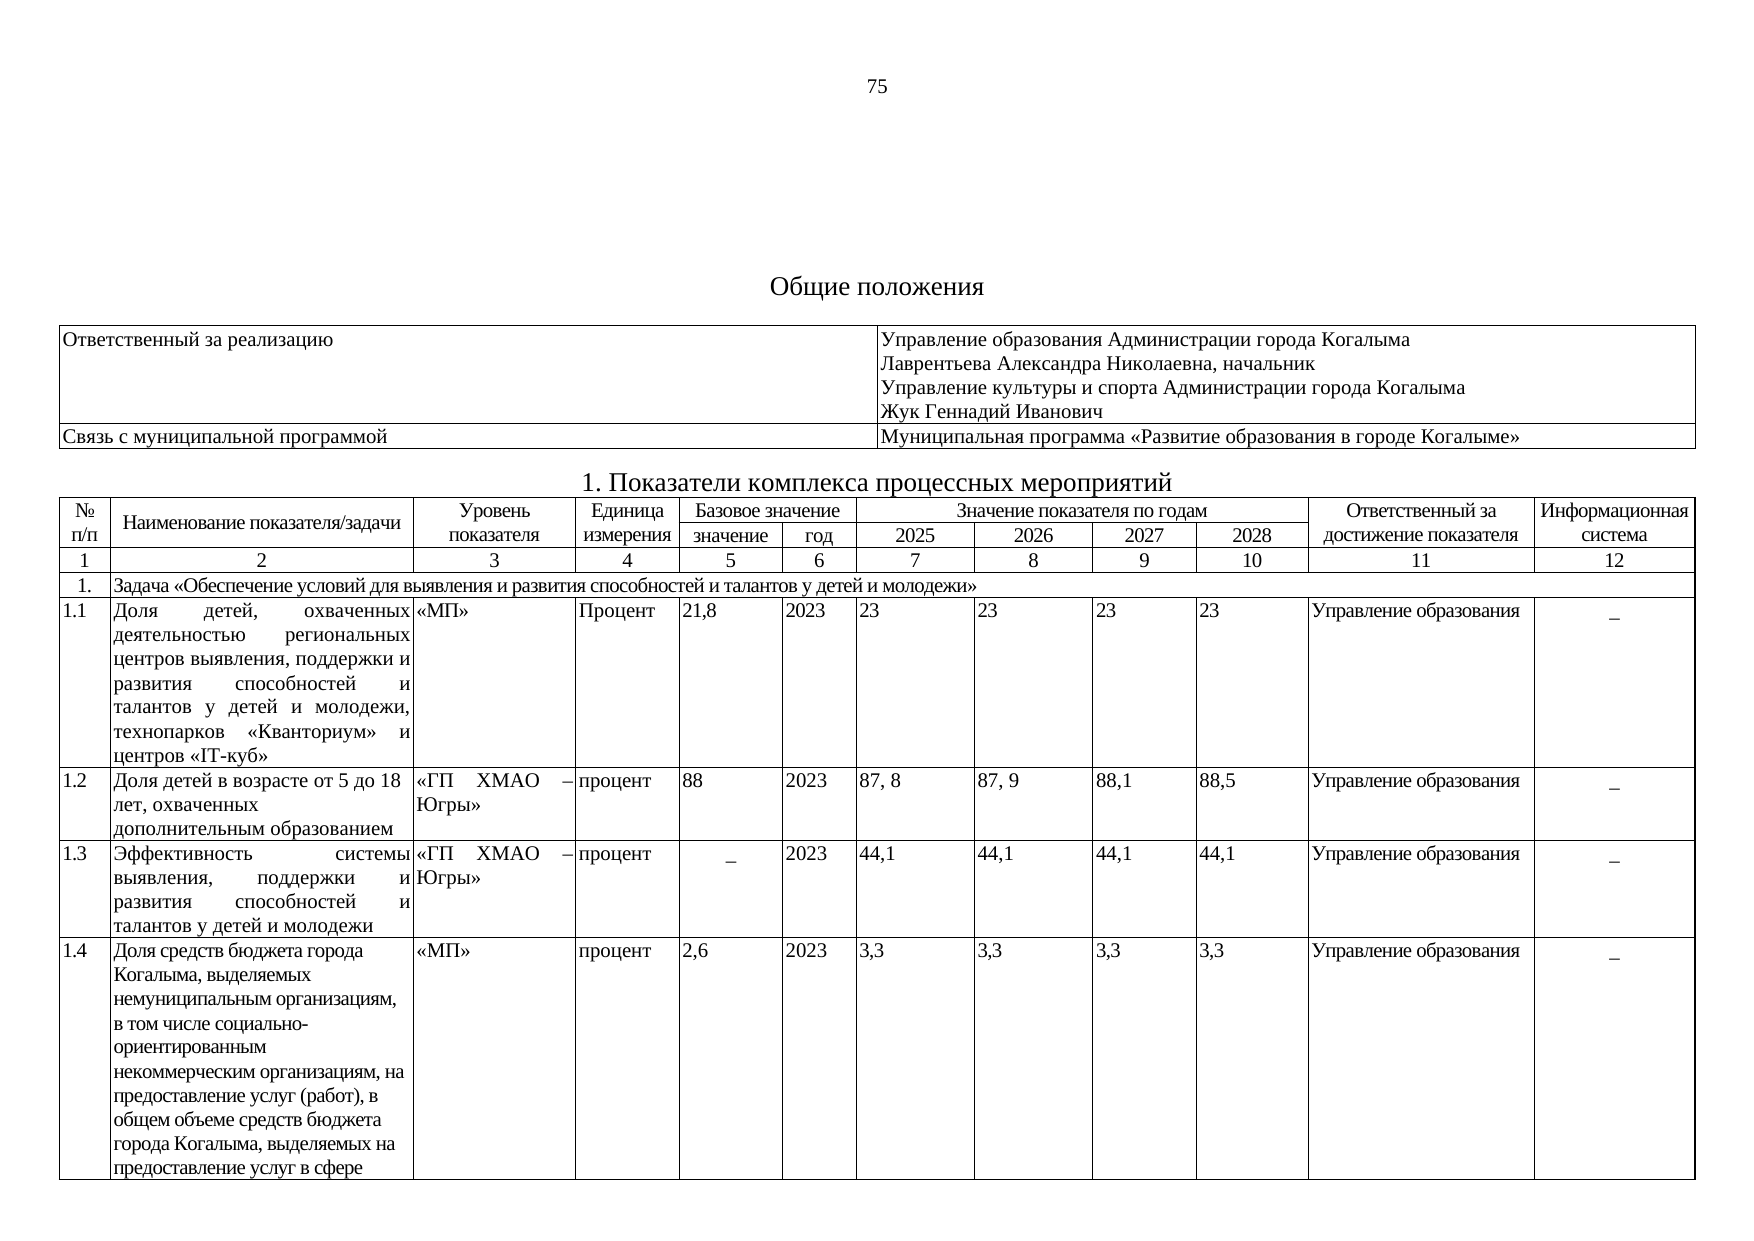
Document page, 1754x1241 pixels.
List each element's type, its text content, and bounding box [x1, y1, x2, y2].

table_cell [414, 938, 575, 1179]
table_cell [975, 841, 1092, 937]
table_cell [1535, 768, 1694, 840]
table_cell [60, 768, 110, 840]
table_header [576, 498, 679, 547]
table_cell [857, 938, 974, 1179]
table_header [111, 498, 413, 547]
text 1. Показатели комплекса процессных мероприятий [59, 466, 1695, 497]
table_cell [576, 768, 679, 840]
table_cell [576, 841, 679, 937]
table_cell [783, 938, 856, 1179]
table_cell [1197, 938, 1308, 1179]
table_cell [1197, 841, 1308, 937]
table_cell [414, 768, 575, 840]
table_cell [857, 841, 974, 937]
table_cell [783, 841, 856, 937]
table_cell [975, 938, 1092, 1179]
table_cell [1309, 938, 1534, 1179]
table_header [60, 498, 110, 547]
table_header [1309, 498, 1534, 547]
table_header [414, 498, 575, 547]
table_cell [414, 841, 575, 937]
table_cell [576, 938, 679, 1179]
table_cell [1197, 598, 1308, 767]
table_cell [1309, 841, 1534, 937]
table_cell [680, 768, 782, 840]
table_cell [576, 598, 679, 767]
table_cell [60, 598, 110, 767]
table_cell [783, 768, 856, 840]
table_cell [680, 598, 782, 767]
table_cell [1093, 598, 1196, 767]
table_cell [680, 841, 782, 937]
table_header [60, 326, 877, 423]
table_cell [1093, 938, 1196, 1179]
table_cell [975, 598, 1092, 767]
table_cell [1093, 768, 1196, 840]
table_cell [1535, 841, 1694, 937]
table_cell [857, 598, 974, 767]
text Общие положения [59, 270, 1695, 301]
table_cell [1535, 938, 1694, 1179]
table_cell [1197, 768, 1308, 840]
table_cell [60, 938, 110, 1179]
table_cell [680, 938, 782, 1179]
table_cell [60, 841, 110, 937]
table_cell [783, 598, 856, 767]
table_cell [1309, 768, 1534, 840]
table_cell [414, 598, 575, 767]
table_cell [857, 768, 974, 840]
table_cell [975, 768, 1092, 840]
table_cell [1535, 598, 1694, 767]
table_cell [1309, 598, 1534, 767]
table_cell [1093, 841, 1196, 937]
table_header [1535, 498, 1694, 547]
